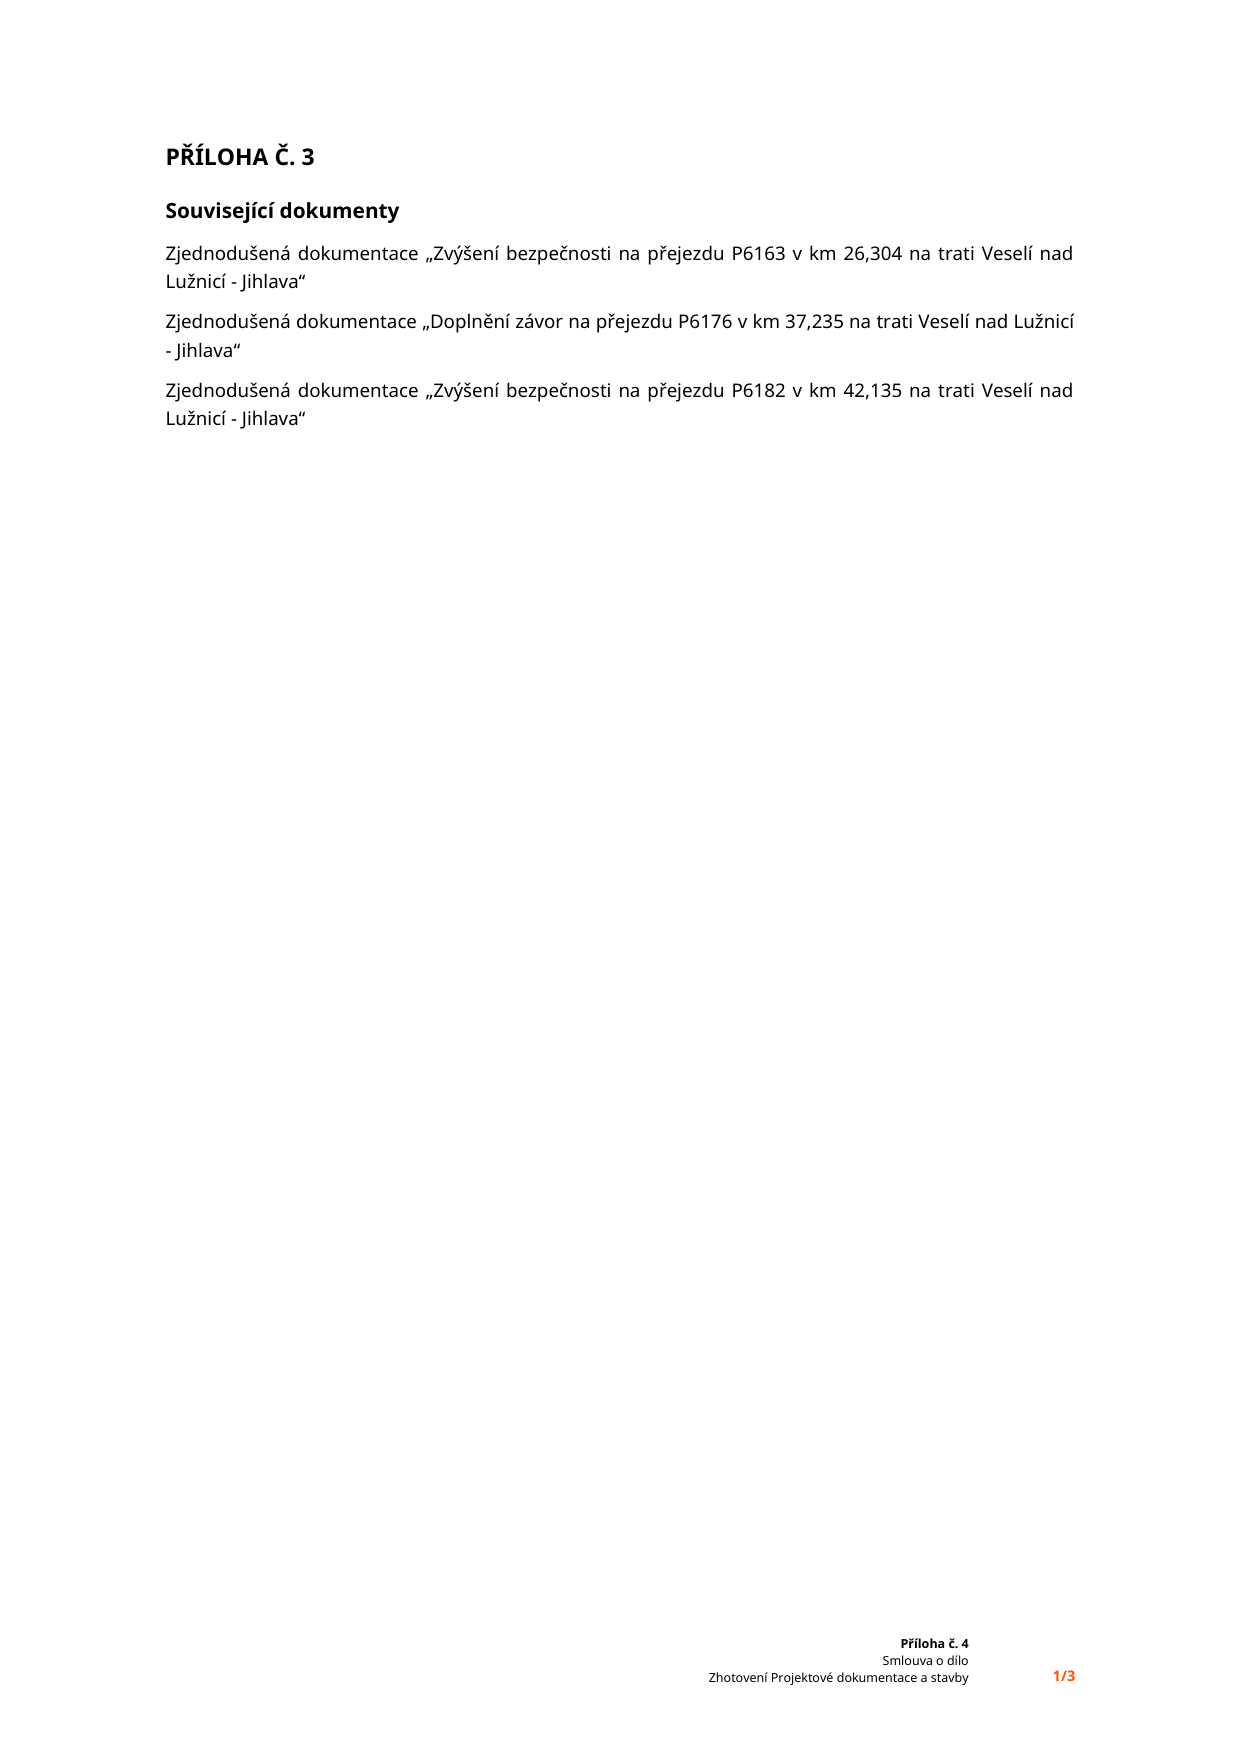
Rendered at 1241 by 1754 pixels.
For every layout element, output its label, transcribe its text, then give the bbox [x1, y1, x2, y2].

text Související dokumenty [165, 197, 1075, 225]
text Zjednodušená dokumentace „Doplnění závor na přejezdu P6176 v km 37,235 na trati Veselí nad Lužnicí - Jihlava“ [165, 309, 1075, 362]
text Zjednodušená dokumentace „Zvýšení bezpečnosti na přejezdu P6163 v km 26,304 na trati Veselí nad Lužnicí - Jihlava“ [165, 240, 1075, 294]
text Příloha č. 3 [165, 141, 1075, 173]
text Zjednodušená dokumentace „Zvýšení bezpečnosti na přejezdu P6182 v km 42,135 na trati Veselí nad Lužnicí - Jihlava“ [165, 377, 1075, 431]
